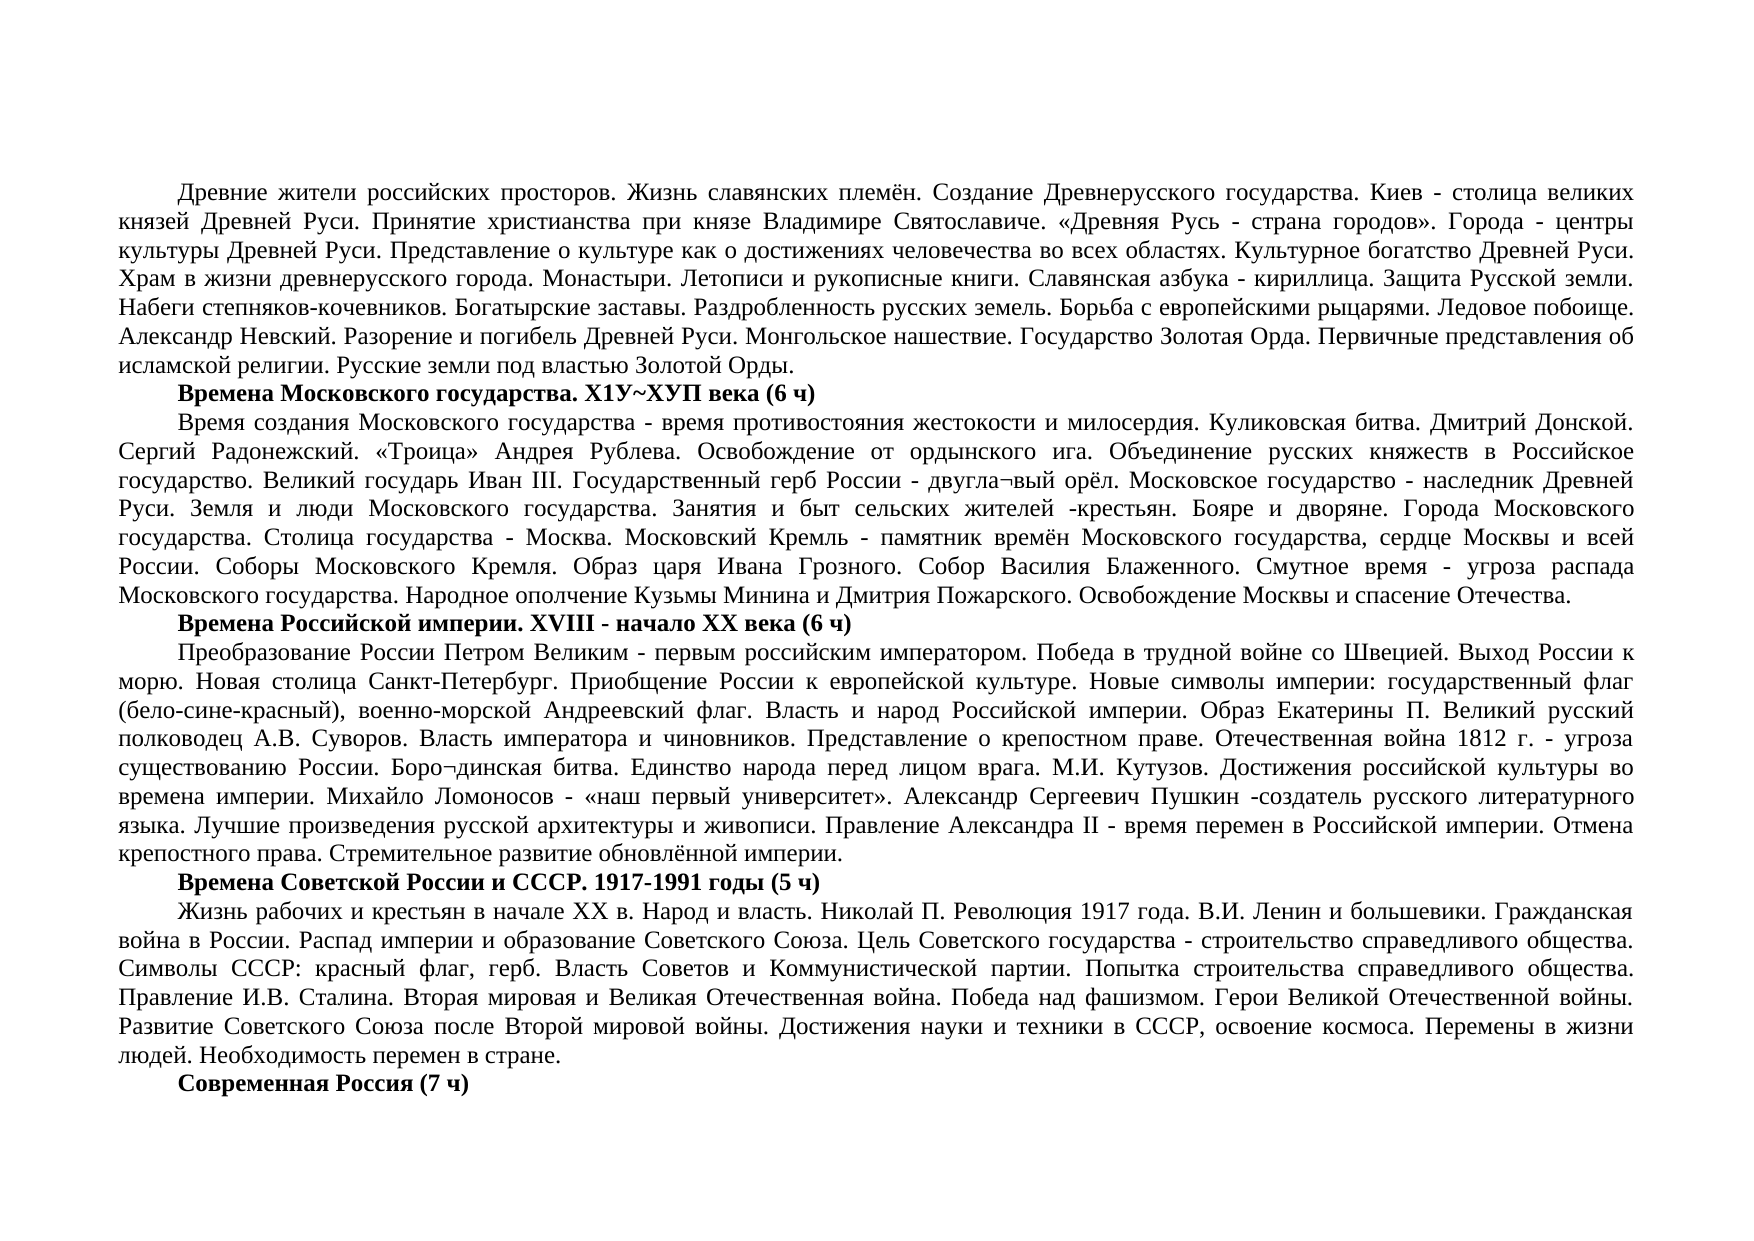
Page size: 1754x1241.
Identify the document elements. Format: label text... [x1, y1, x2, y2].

text Современная Россия (7 ч) [118, 1068, 1636, 1097]
text Жизнь рабочих и крестьян в начале XX в. Народ и власть. Николай П. Революция 1917 года. В.И. Ленин и большевики. Гражданская война в России. Распад империи и образование Советского Союза. Цель Советского государства - строительство справедливого общества. Символы СССР: красный флаг, герб. Власть Советов и Коммунистической партии. Попытка строительства справедливого общества. Правление И.В. Сталина. Вторая мировая и Великая Отечественная война. Победа над фашизмом. Герои Великой Отечественной войны. Развитие Советского Союза после Второй мировой войны. Достижения науки и техники в СССР, освоение космоса. Перемены в жизни людей. Необходимость перемен в стране. [118, 896, 1636, 1068]
text Времена Российской империи. XVIII - начало XX века (6 ч) [118, 608, 1636, 637]
text Времена Советской России и СССР. 1917-1991 годы (5 ч) [118, 867, 1636, 896]
text Преобразование России Петром Великим - первым российским императором. Победа в трудной войне со Швецией. Выход России к морю. Новая столица Санкт-Петербург. Приобщение России к европейской культуре. Новые символы империи: государственный флаг (бело-сине-красный), военно-морской Андреевский флаг. Власть и народ Российской империи. Образ Екатерины П. Великий русский полководец А.В. Суворов. Власть императора и чиновников. Представление о крепостном праве. Отечественная война . - угроза существованию России. Боро¬динская битва. Единство народа перед лицом врага. М.И. Кутузов. Достижения российской культуры во времена империи. Михайло Ломоносов - «наш первый университет». Александр Сергеевич Пушкин -создатель русского литературного языка. Лучшие произведения русской архитектуры и живописи. Правление Александра II - время перемен в Российской империи. Отмена крепостного права. Стремительное развитие обновлённой империи. [118, 637, 1636, 867]
text Времена Московского государства. Х1У~ХУП века (6 ч) [118, 378, 1636, 407]
text Древние жители российских просторов. Жизнь славянских племён. Создание Древнерусского государства. Киев - столица великих князей Древней Руси. Принятие христианства при князе Владимире Святославиче. «Древняя Русь - страна городов». Города - центры культуры Древней Руси. Представление о культуре как о достижениях человечества во всех областях. Культурное богатство Древней Руси. Храм в жизни древнерусского города. Монастыри. Летописи и рукописные книги. Славянская азбука - кириллица. Защита Русской земли. Набеги степняков-кочевников. Богатырские заставы. Раздробленность русских земель. Борьба с европейскими рыцарями. Ледовое побоище. Александр Невский. Разорение и погибель Древней Руси. Монгольское нашествие. Государство Золотая Орда. Первичные представления об исламской религии. Русские земли под властью Золотой Орды. [118, 177, 1636, 378]
text Время создания Московского государства - время противостояния жестокости и милосердия. Куликовская битва. Дмитрий Донской. Сергий Радонежский. «Троица» Андрея Рублева. Освобождение от ордынского ига. Объединение русских княжеств в Российское государство. Великий государь Иван III. Государственный герб России - двугла¬вый орёл. Московское государство - наследник Древней Руси. Земля и люди Московского государства. Занятия и быт сельских жителей -крестьян. Бояре и дворяне. Города Московского государства. Столица государства - Москва. Московский Кремль - памятник времён Московского государства, сердце Москвы и всей России. Соборы Московского Кремля. Образ царя Ивана Грозного. Собор Василия Блаженного. Смутное время - угроза распада Московского государства. Народное ополчение Кузьмы Минина и Дмитрия Пожарского. Освобождение Москвы и спасение Отечества. [118, 407, 1636, 608]
